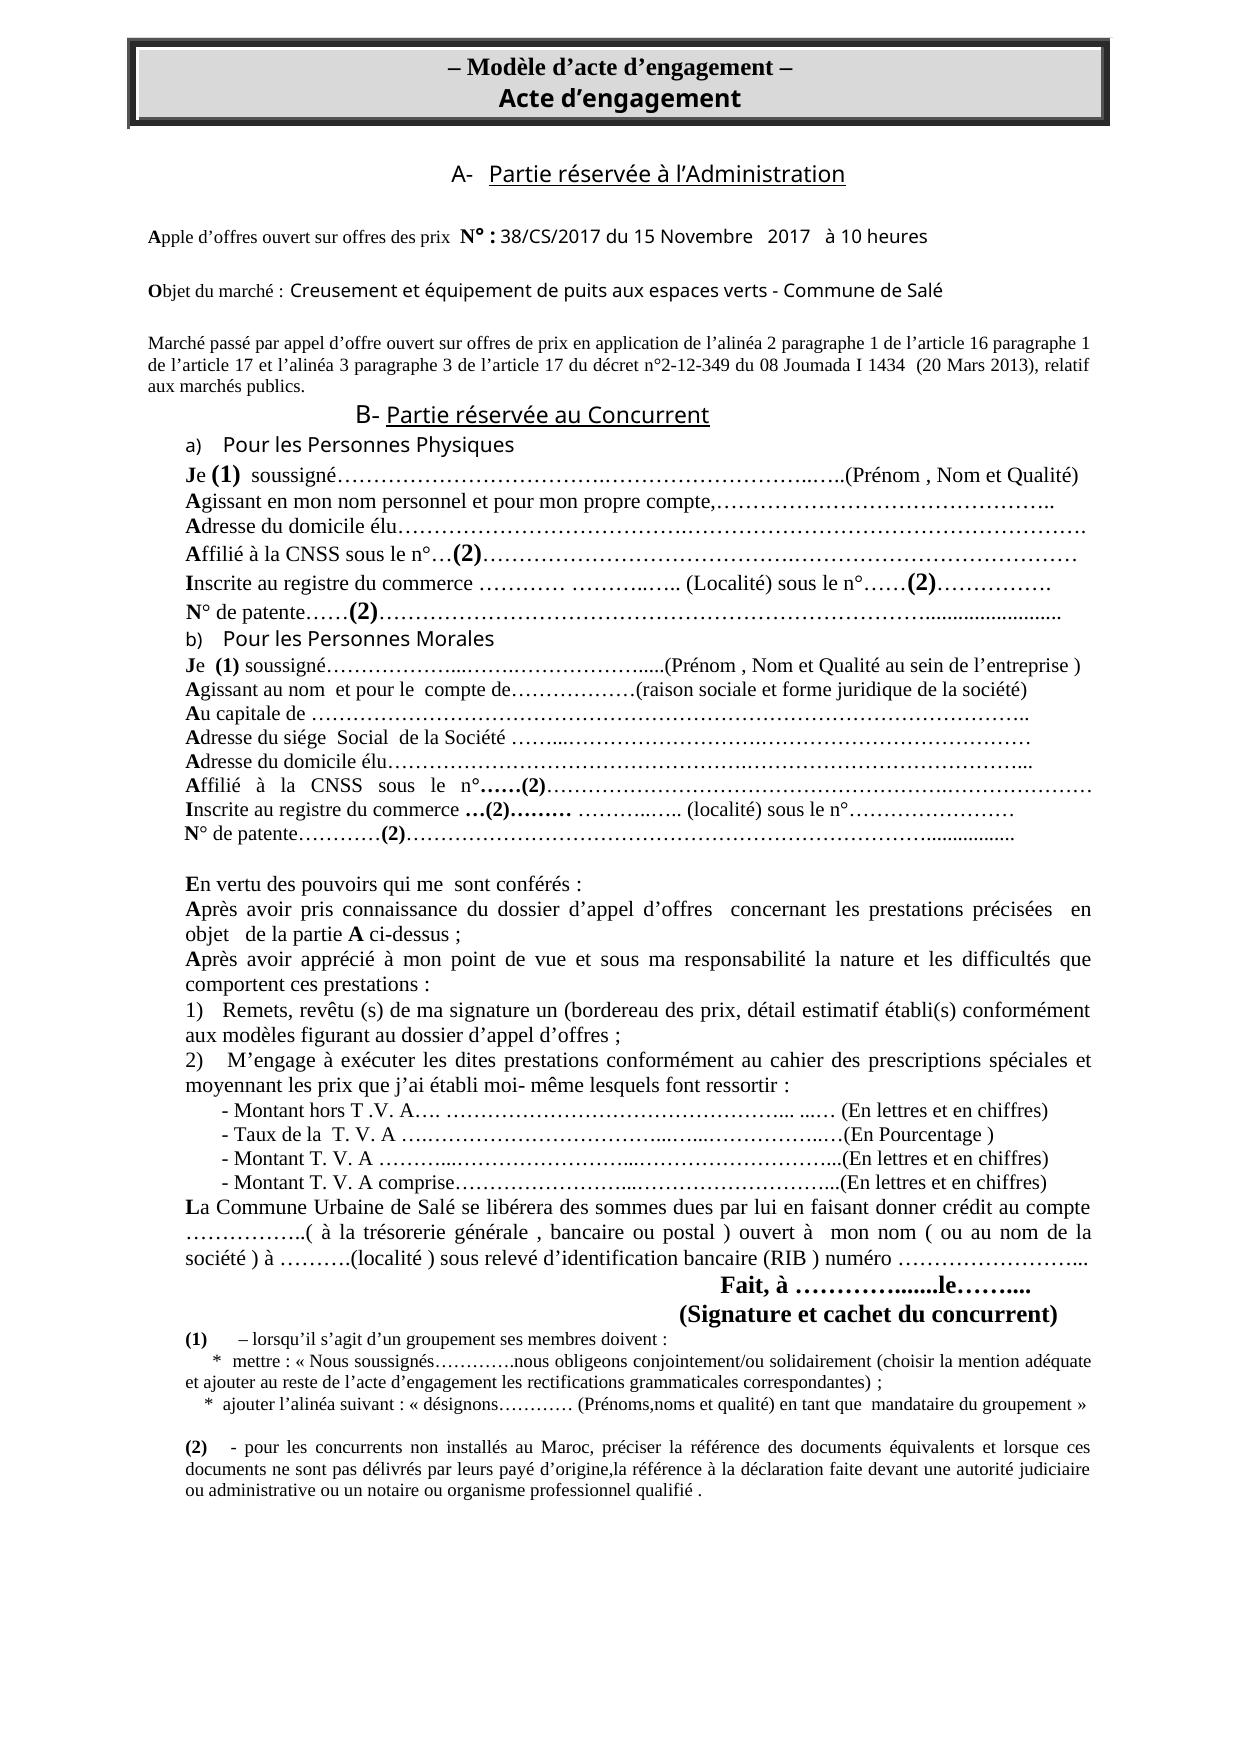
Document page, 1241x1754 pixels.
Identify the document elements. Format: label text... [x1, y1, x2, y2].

list Partie réservée à l’Administration [204, 158, 1093, 189]
text B- Partie réservée au Concurrent [154, 397, 1093, 431]
text Adresse du domicile élu…………………………………………….…………………………………... [185, 749, 1093, 773]
text Acte d’engagement [139, 66, 1101, 117]
text Je (1) soussigné……………………………….………………………..…..(Prénom , Nom et Qualité) [185, 459, 1093, 488]
text - Montant hors T .V. A…. …………………………………………... ...… (En lettres et en chiffres) [185, 1097, 1093, 1122]
text N° de patente……(2)…………………………………………………………………......................... [148, 596, 1093, 624]
text Objet du marché : Creusement et équipement de puits aux espaces verts - Commune de Salé [148, 278, 1093, 303]
text Adresse du domicile élu………………………………….………………………………………………. [185, 513, 1093, 538]
text Apple d’offres ouvert sur offres des prix N° : 38/CS/2017 du 15 Novembre 2017 à 10 heures [148, 221, 1093, 249]
text Au capitale de ………………………………………………………………………………………….. [185, 701, 1093, 725]
text N° de patente…………(2)…………………………………………………………………................. [148, 821, 1093, 845]
text – Modèle d’acte d’engagement – [139, 50, 1101, 66]
text Adresse du siége Social de ……...……………………….………………………………… [185, 725, 1093, 749]
text * ajouter l’alinéa suivant : « désignons………… (Prénoms,noms et qualité) en tant que mandataire du groupement » [185, 1393, 1093, 1414]
text - Taux de A ….……………………………...…...……………..…(En Pourcentage ) [185, 1122, 1093, 1146]
text 1) Remets, revêtu (s) de ma signature un (bordereau des prix, détail estimatif établi(s) conformément aux modèles figurant au dossier d’appel d’offres ; [185, 997, 1093, 1047]
text 2) M’engage à exécuter les dites prestations conformément au cahier des prescriptions spéciales et moyennant les prix que j’ai établi moi- même lesquels font ressortir : [185, 1047, 1093, 1097]
text Affilié à sous le n°……(2)………………………………………………….………………… Inscrite au registre du commerce …(2)……… ………..….. (localité) sous le n°…………………… [185, 773, 1093, 821]
list Pour les Personnes Physiques [185, 431, 1093, 459]
text de Salé se libérera des sommes dues par lui en faisant donner crédit au compte ……………..( à la trésorerie générale , bancaire ou postal ) ouvert à mon nom ( ou au nom de la société ) à ……….(localité ) sous relevé d’identification bancaire (RIB ) numéro ……………………... [185, 1194, 1093, 1271]
list – lorsqu’il s’agit d’un groupement ses membres doivent : [185, 1328, 1093, 1350]
text Fait, à ………….......le…….... [628, 1271, 1093, 1299]
text Après avoir apprécié à mon point de vue et sous ma responsabilité la nature et les difficultés que comportent ces prestations : [185, 946, 1093, 997]
text Agissant en mon nom personnel et pour mon propre compte,……………………………………….. [185, 488, 1093, 513]
text - Montant T. V. A ………...……………………...………………………...(En lettres et en chiffres) [185, 1146, 1093, 1170]
text Inscrite au registre du commerce ………… ………..….. (Localité) sous le n°……(2)……………. [185, 567, 1093, 596]
text Après avoir pris connaissance du dossier d’appel d’offres concernant les prestations précisées en objet de la partie A ci-dessus ; [185, 896, 1093, 946]
text (Signature et cachet du concurrent) [148, 1299, 1093, 1328]
text Affilié à sous le n°…(2)…………………………………….………………………………… [185, 538, 1093, 567]
text - Montant T. V. A comprise……………………...………………………...(En lettres et en chiffres) [185, 1170, 1093, 1194]
text Agissant au nom et pour le compte de………………(raison sociale et forme juridique de la société) [185, 677, 1093, 701]
text * mettre : « Nous soussignés………….nous obligeons conjointement/ou solidairement (choisir la mention adéquate et ajouter au reste de l’acte d’engagement les rectifications grammaticales correspondantes) ; [185, 1350, 1093, 1393]
text En vertu des pouvoirs qui me sont conférés : [185, 871, 1093, 896]
list Pour les Personnes Morales [185, 624, 1093, 653]
text Marché passé par appel d’offre ouvert sur offres de prix en application de l’alinéa 2 paragraphe 1 de l’article 16 paragraphe 1 de l’article 17 et l’alinéa 3 paragraphe 3 de l’article 17 du décret n°2-12-349 du 08 Joumada I 1434 (20 Mars 2013), relatif aux marchés publics. [148, 332, 1093, 397]
text Je (1) soussigné………………...…….……………….....(Prénom , Nom et Qualité au sein de l’entreprise ) [185, 653, 1093, 677]
text (2) - pour les concurrents non installés au Maroc, préciser la référence des documents équivalents et lorsque ces documents ne sont pas délivrés par leurs payé d’origine,la référence à la déclaration faite devant une autorité judiciaire ou administrative ou un notaire ou organisme professionnel qualifié . [185, 1436, 1093, 1501]
